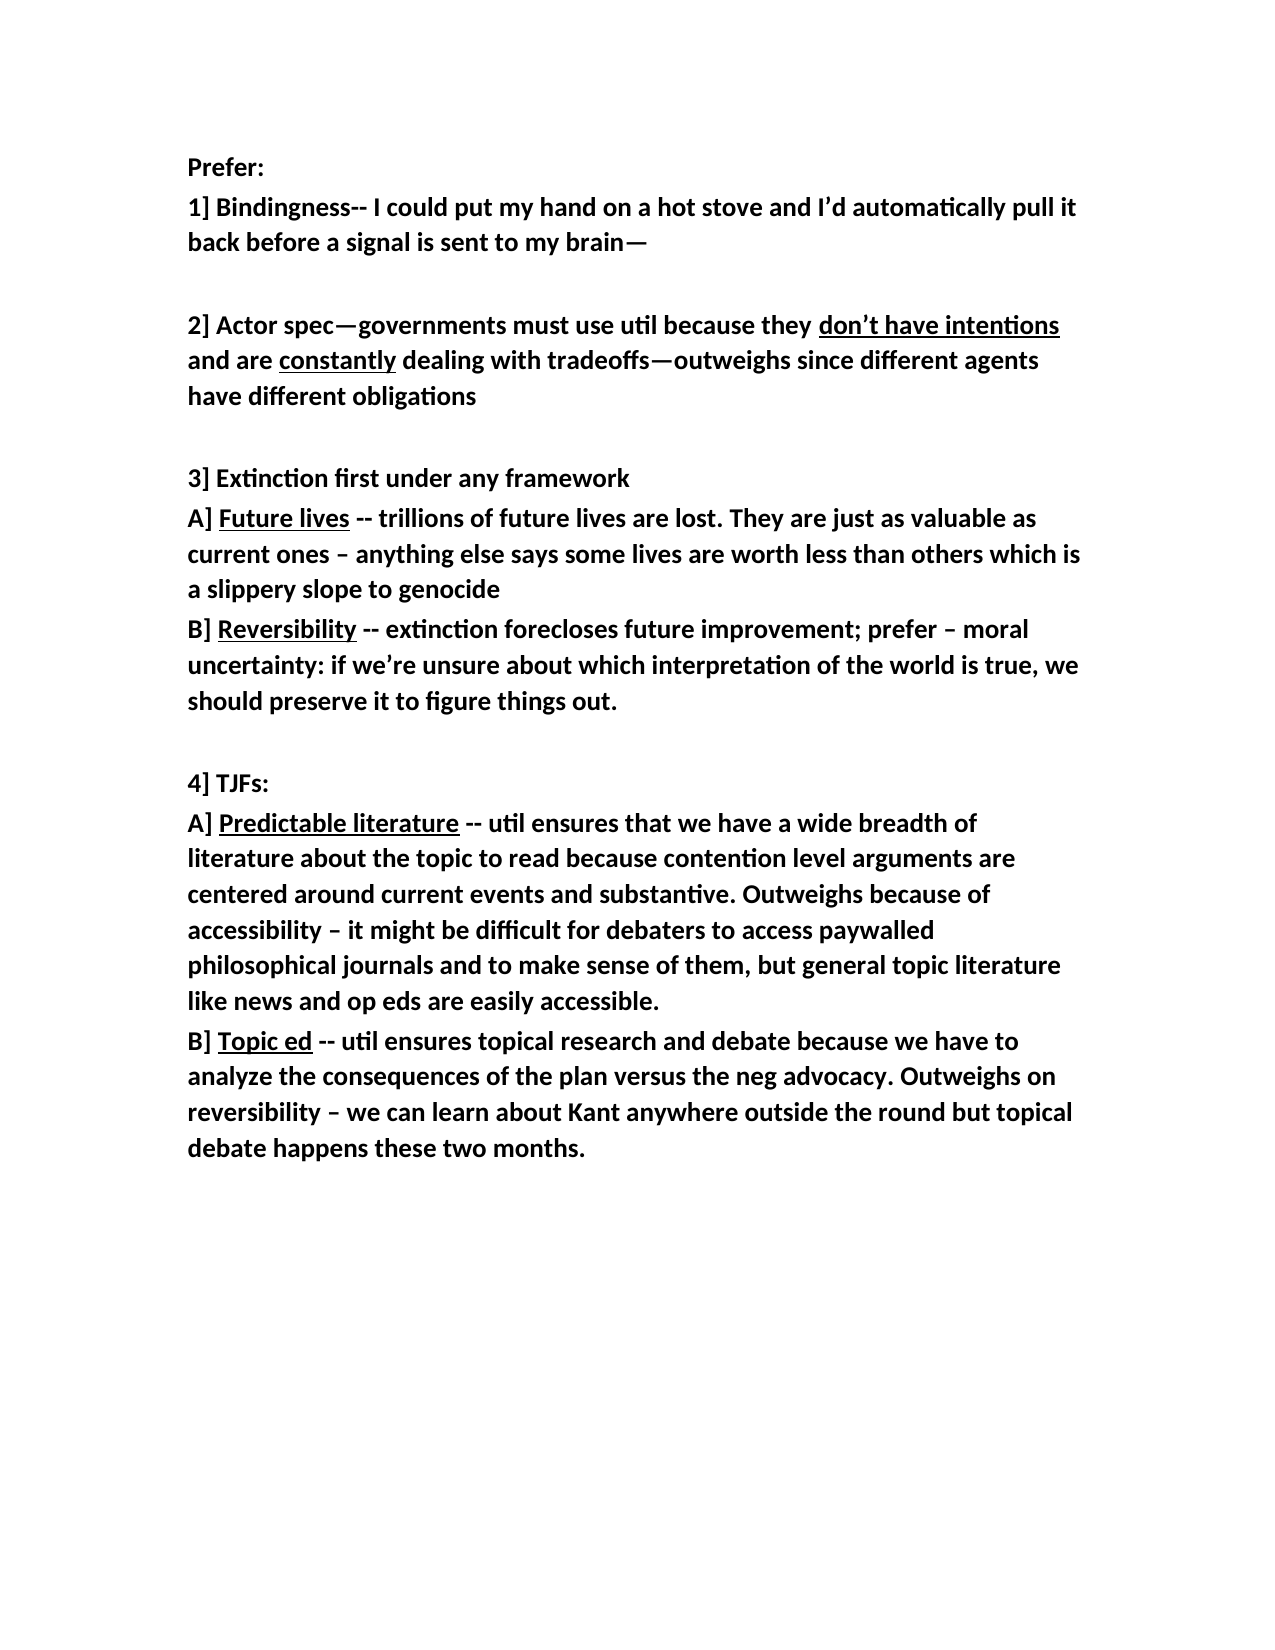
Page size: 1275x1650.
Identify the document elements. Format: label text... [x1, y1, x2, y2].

subtitle Prefer: [187, 150, 1087, 183]
subtitle A] Future lives -- trillions of future lives are lost. They are just as valuable as current ones – anything else says some lives are worth less than others which is a slippery slope to genocide [187, 501, 1087, 606]
subtitle 4] TJFs: [187, 766, 1087, 799]
subtitle 3] Extinction first under any framework [187, 462, 1087, 495]
subtitle B] Topic ed -- util ensures topical research and debate because we have to analyze the consequences of the plan versus the neg advocacy. Outweighs on reversibility – we can learn about Kant anywhere outside the round but topical debate happens these two months. [187, 1024, 1087, 1164]
subtitle A] Predictable literature -- util ensures that we have a wide breadth of literature about the topic to read because contention level arguments are centered around current events and substantive. Outweighs because of accessibility – it might be difficult for debaters to access paywalled philosophical journals and to make sense of them, but general topic literature like news and op eds are easily accessible. [187, 806, 1087, 1017]
subtitle B] Reversibility -- extinction forecloses future improvement; prefer – moral uncertainty: if we’re unsure about which interpretation of the world is true, we should preserve it to figure things out. [187, 612, 1087, 717]
subtitle 2] Actor spec—governments must use util because they don’t have intentions and are constantly dealing with tradeoffs—outweighs since different agents have different obligations [187, 308, 1087, 412]
subtitle 1] Bindingness-- I could put my hand on a hot stove and I’d automatically pull it back before a signal is sent to my brain— [187, 190, 1087, 258]
